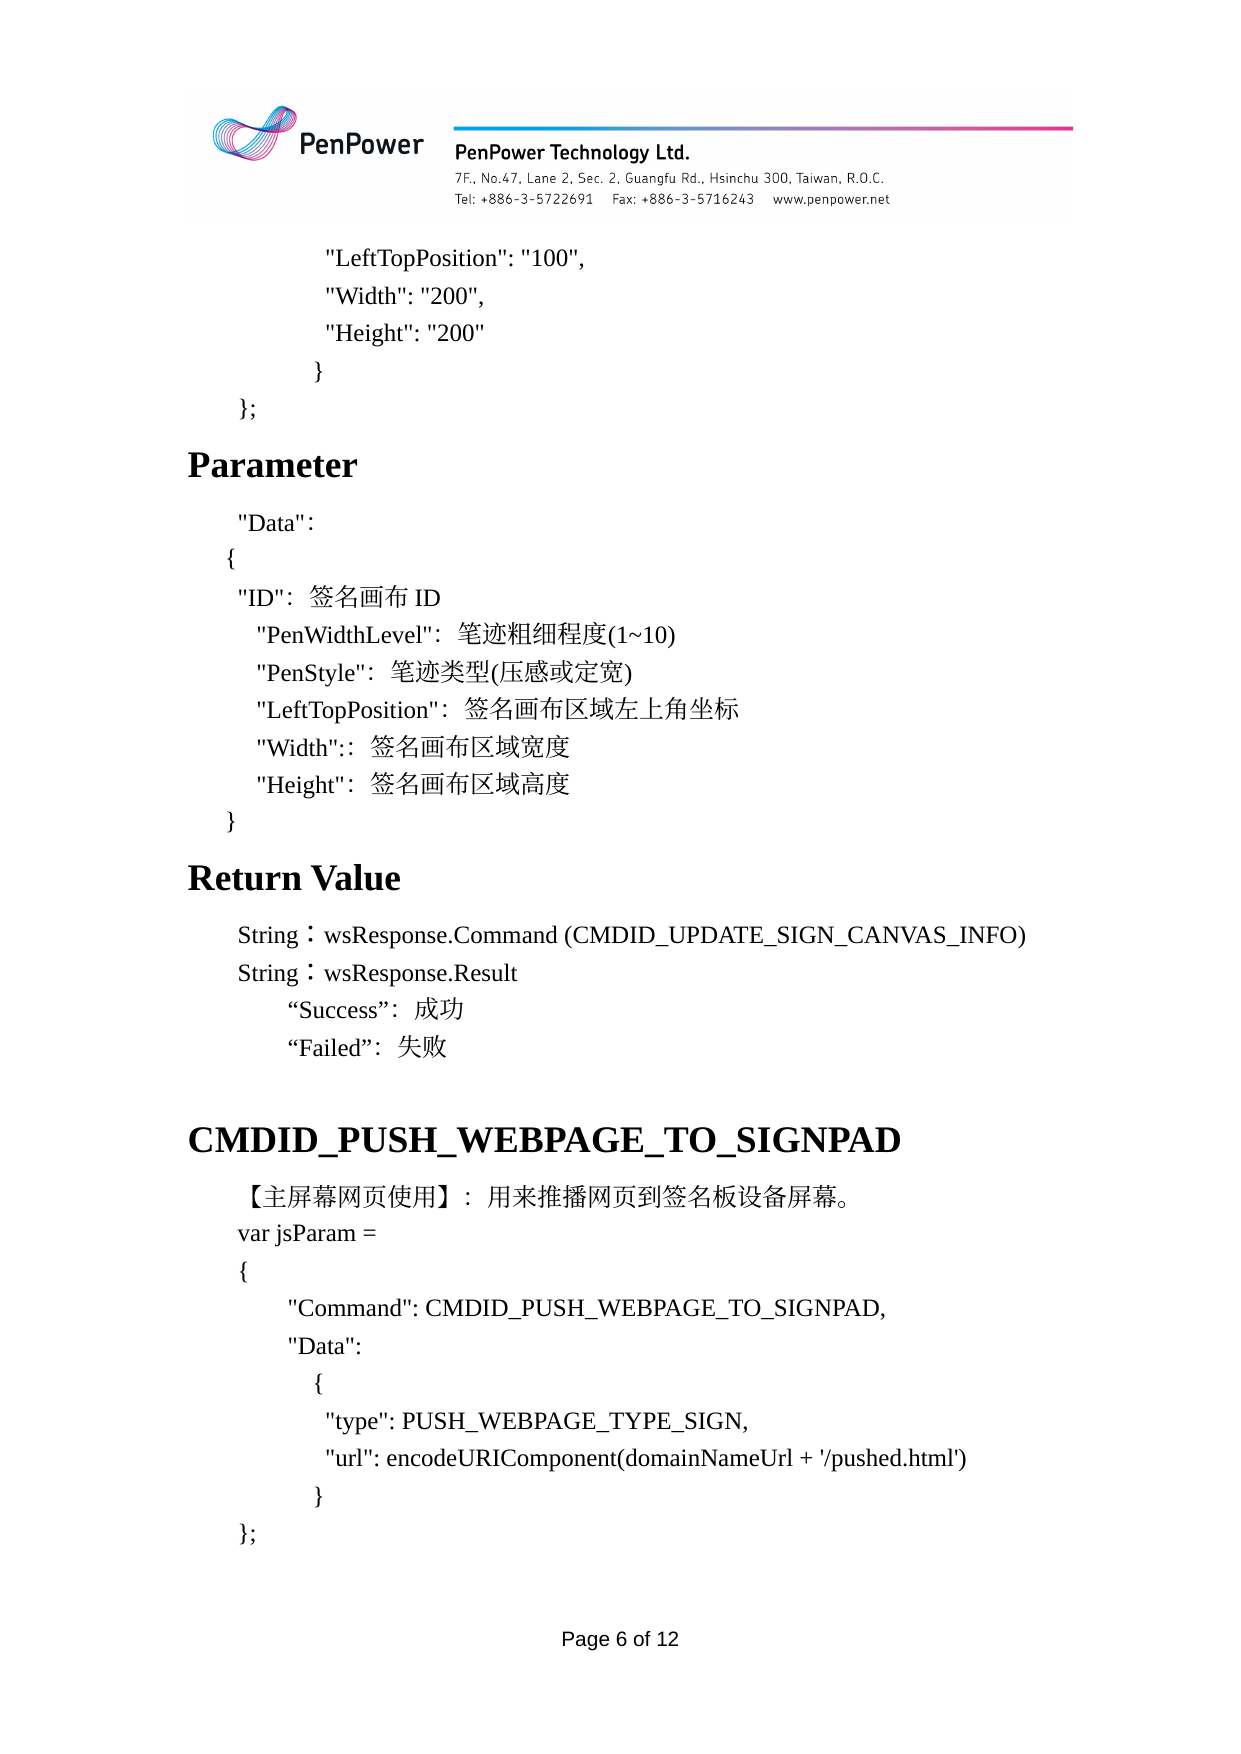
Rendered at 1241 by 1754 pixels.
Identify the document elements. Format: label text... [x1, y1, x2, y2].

text String：wsResponse.Command (CMDID_UPDATE_SIGN_CANVAS_INFO) [187, 914, 1053, 952]
text Return Value [187, 839, 1053, 914]
text "LeftTopPosition": "100", [312, 239, 1053, 277]
text 【主屏幕网页使用】：用来推播网页到签名板设备屏幕。 [187, 1177, 1053, 1214]
text } [312, 1477, 1053, 1514]
text "Width":：签名画布区域宽度 [187, 727, 1053, 764]
text String：wsResponse.Result [187, 952, 1053, 989]
text }; [187, 1514, 1053, 1552]
text { [187, 1252, 1053, 1289]
text “Failed”：失败 [237, 1027, 1053, 1064]
text var jsParam = [187, 1214, 1053, 1252]
text }; [187, 389, 1053, 427]
text "Data"： [187, 502, 1053, 539]
text { [312, 1364, 1053, 1402]
text "type": PUSH_WEBPAGE_TYPE_SIGN, [312, 1402, 1053, 1439]
text "url": encodeURIComponent(domainNameUrl + '/pushed.html') [312, 1439, 1053, 1477]
text “Success”：成功 [237, 989, 1053, 1027]
text "Height"：签名画布区域高度 [187, 764, 1053, 802]
text "PenWidthLevel"：笔迹粗细程度(1~10) [187, 614, 1053, 652]
text "PenStyle"：笔迹类型(压感或定宽) [187, 652, 1053, 689]
text "Command": CMDID_PUSH_WEBPAGE_TO_SIGNPAD, [187, 1289, 1053, 1327]
text } [312, 352, 1053, 389]
text Parameter [187, 427, 1053, 502]
text "Height": "200" [312, 314, 1053, 352]
text { [187, 539, 1053, 577]
text "LeftTopPosition"：签名画布区域左上角坐标 [187, 689, 1053, 727]
picture [187, 88, 1074, 225]
text CMDID_PUSH_WEBPAGE_TO_SIGNPAD [187, 1102, 1053, 1177]
text "ID"：签名画布ID [187, 577, 1053, 614]
text "Data": [187, 1327, 1053, 1364]
text "Width": "200", [312, 277, 1053, 314]
text } [187, 802, 1053, 839]
